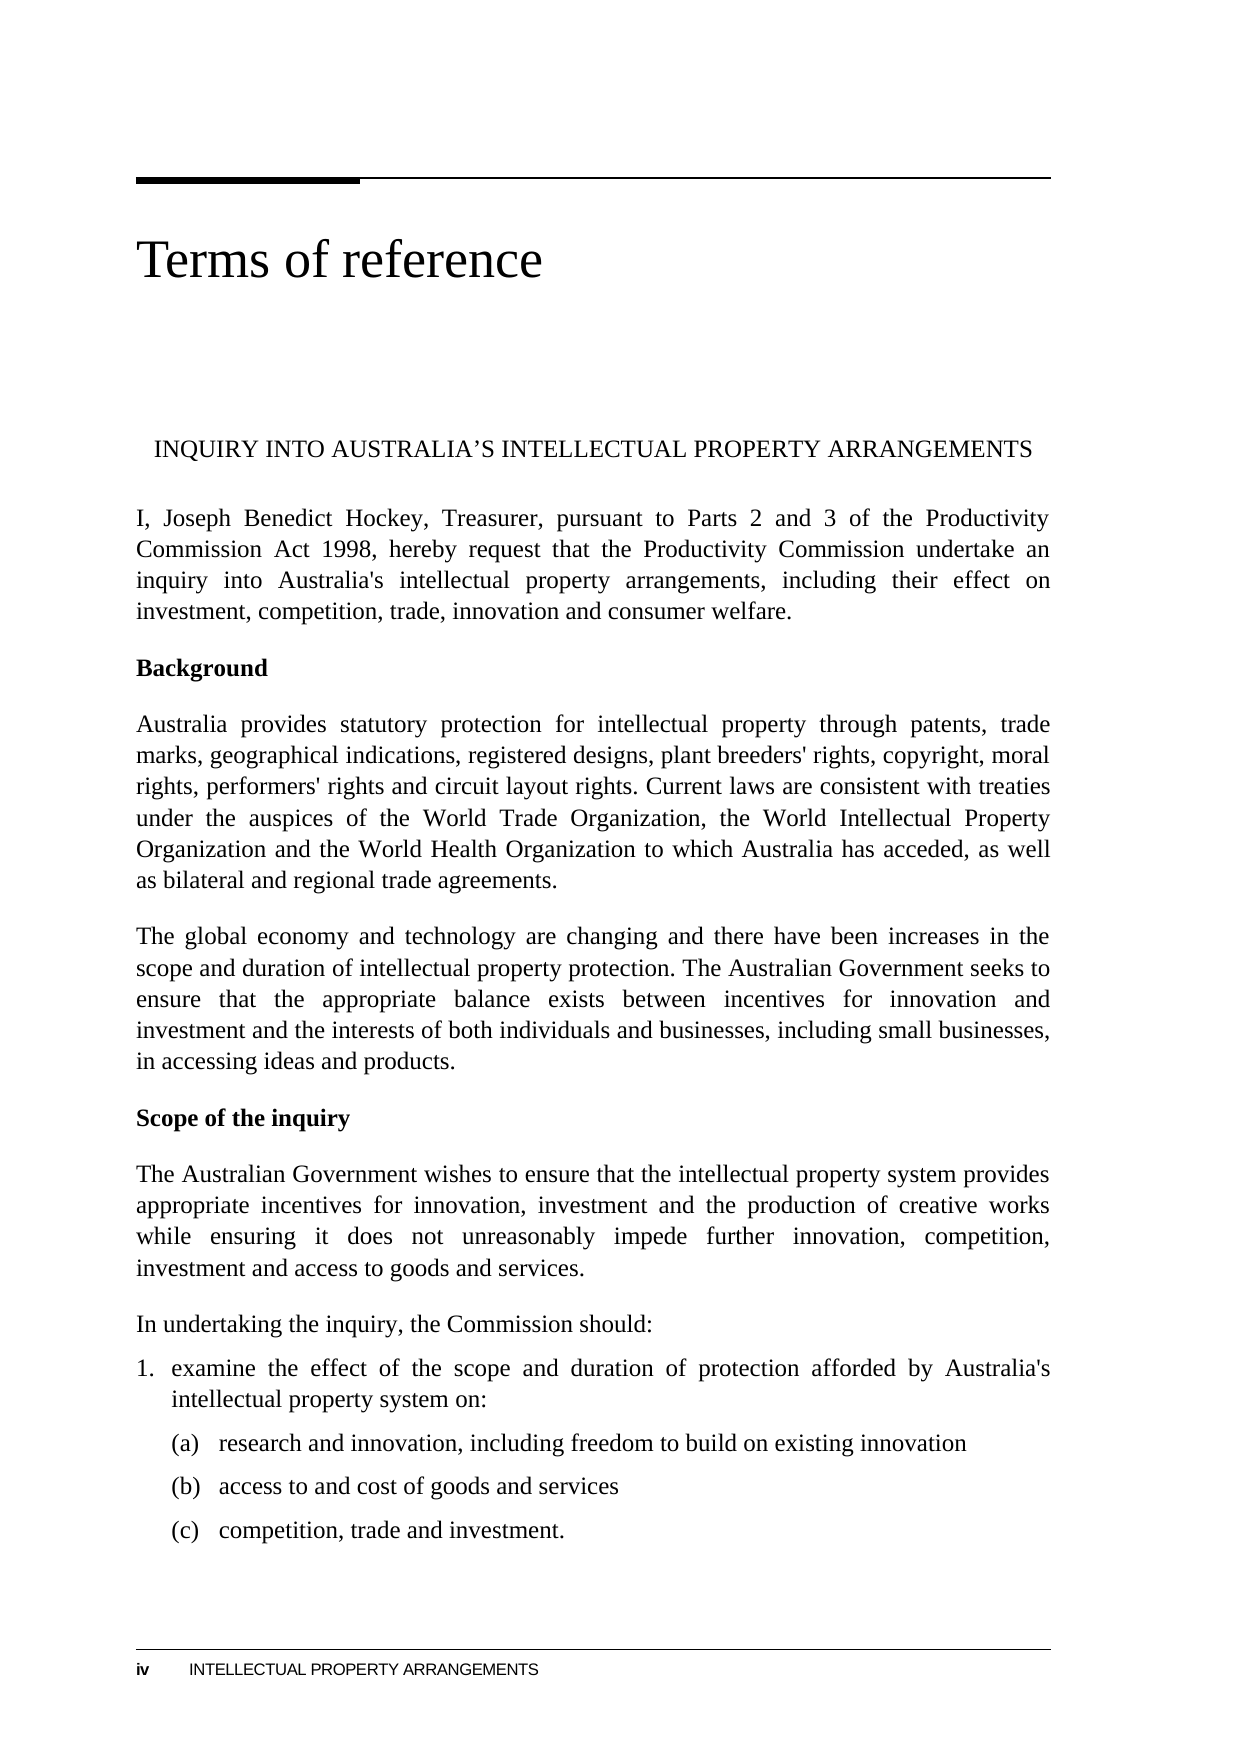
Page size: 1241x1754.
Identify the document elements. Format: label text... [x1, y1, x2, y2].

text Scope of the inquiry [136, 1100, 1051, 1131]
subtitle Terms of reference [136, 227, 1051, 290]
list examine the effect of the scope and duration of protection afforded by Australia's intellectual property system on: [136, 1350, 1051, 1413]
text I, Joseph Benedict Hockey, Treasurer, pursuant to Parts 2 and 3 of the Productivity Commission Act 1998, hereby request that the Productivity Commission undertake an inquiry into Australia's intellectual property arrangements, including their effect on investment, competition, trade, innovation and consumer welfare. [136, 500, 1051, 625]
text Australia provides statutory protection for intellectual property through patents, trade marks, geographical indications, registered designs, plant breeders' rights, copyright, moral rights, performers' rights and circuit layout rights. Current laws are consistent with treaties under the auspices of the World Trade Organization, the World Intellectual Property Organization and the World Health Organization to which Australia has acceded, as well as bilateral and regional trade agreements. [136, 706, 1051, 894]
list competition, trade and investment. [171, 1513, 1051, 1544]
text Background [136, 650, 1051, 681]
text The global economy and technology are changing and there have been increases in the scope and duration of intellectual property protection. The Australian Government seeks to ensure that the appropriate balance exists between incentives for innovation and investment and the interests of both individuals and businesses, including small businesses, in accessing ideas and products. [136, 919, 1051, 1075]
list access to and cost of goods and services [171, 1469, 1051, 1500]
text The Australian Government wishes to ensure that the intellectual property system provides appropriate incentives for innovation, investment and the production of creative works while ensuring it does not unreasonably impede further innovation, competition, investment and access to goods and services. [136, 1156, 1051, 1281]
list research and innovation, including freedom to build on existing innovation [171, 1425, 1051, 1456]
text INQUIRY INTO AUSTRALIA’S INTELLECTUAL PROPERTY ARRANGEMENTS [136, 431, 1051, 463]
text In undertaking the inquiry, the Commission should: [136, 1306, 1051, 1338]
